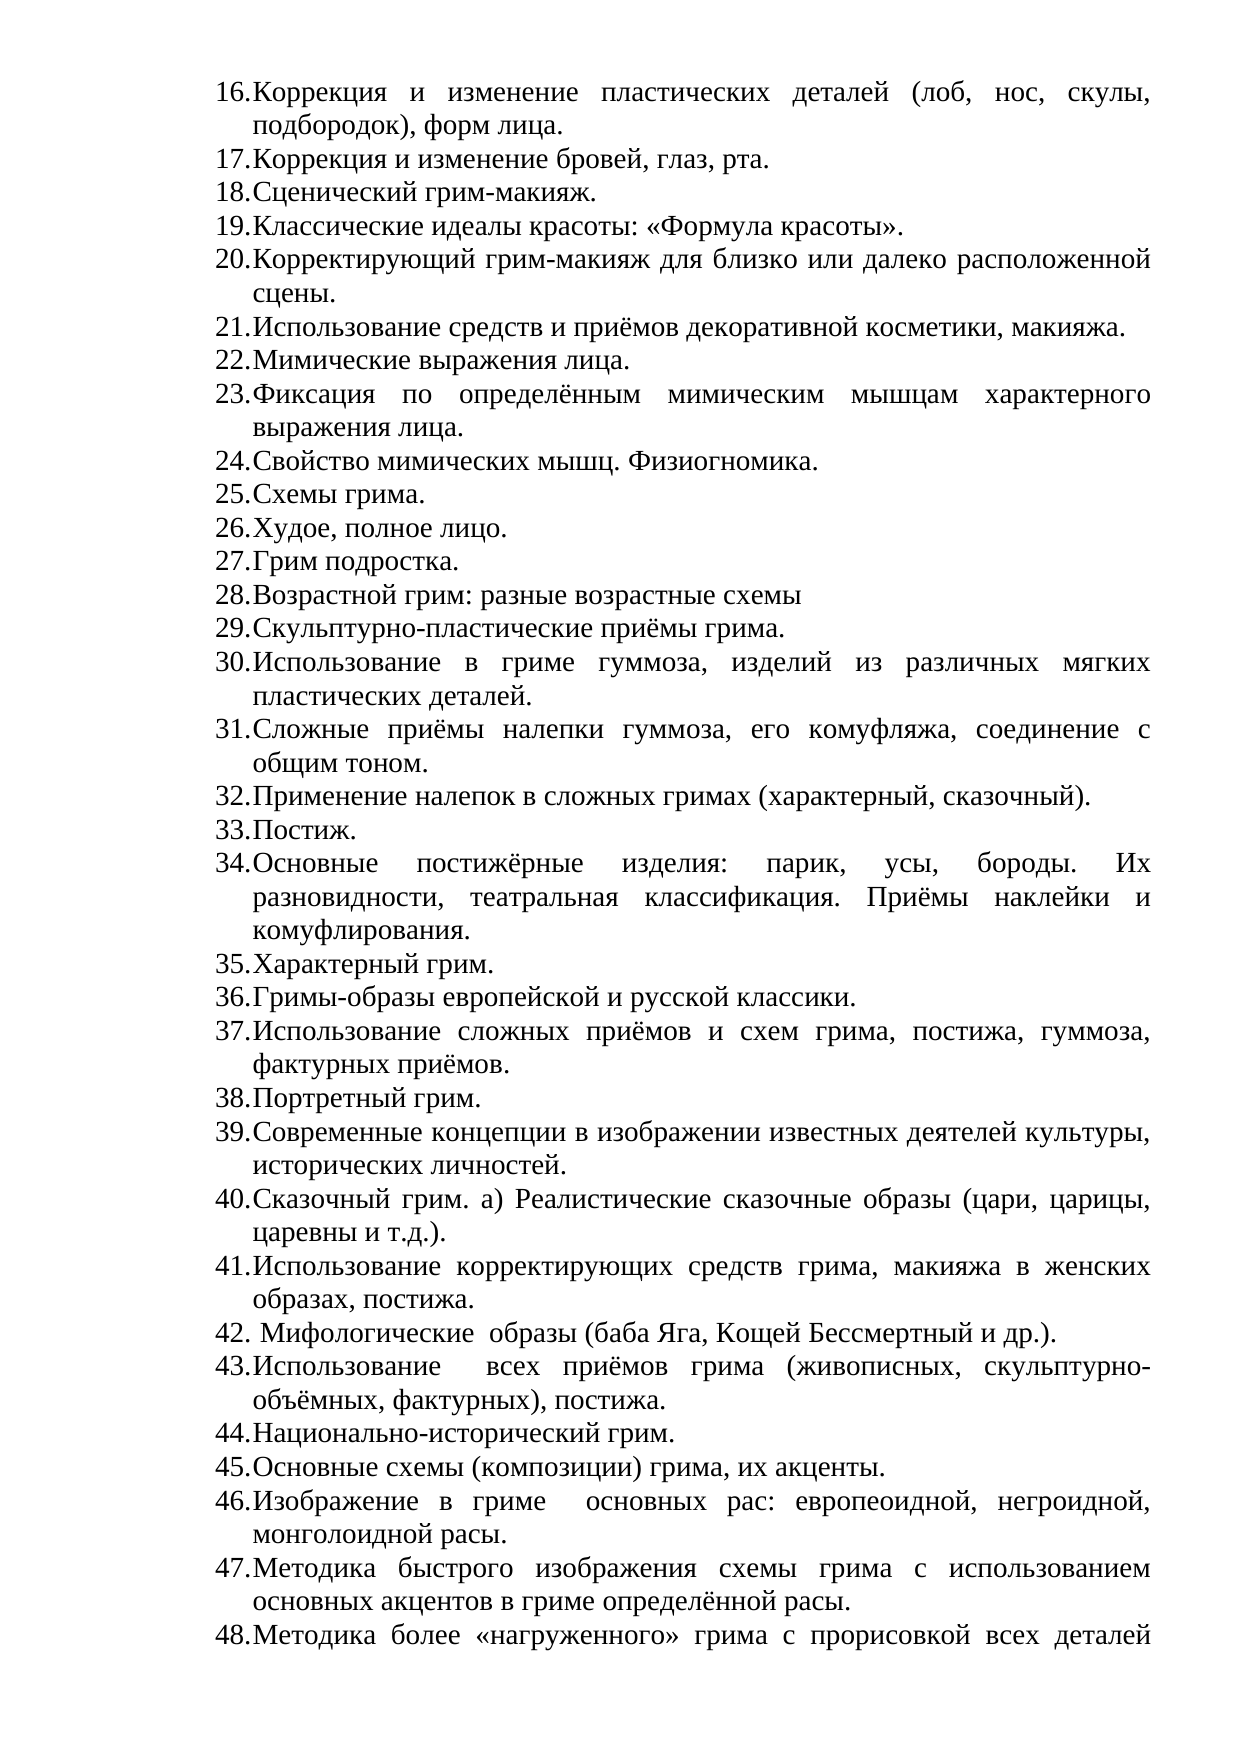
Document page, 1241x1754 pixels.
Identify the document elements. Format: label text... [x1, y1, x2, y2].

list Скульптурно-пластические приёмы грима. [215, 611, 1152, 644]
list Грим подростка. [215, 543, 1152, 577]
list Современные концепции в изображении известных деятелей культуры, исторических личностей. [215, 1114, 1152, 1181]
list Основные постижёрные изделия: парик, усы, бороды. Их разновидности, театральная классификация. Приёмы наклейки и комуфлирования. [215, 845, 1152, 946]
list Мимические выражения лица. [215, 342, 1152, 376]
list Коррекция и изменение бровей, глаз, рта. [215, 141, 1152, 174]
list Использование корректирующих средств грима, макияжа в женских образах, постижа. [215, 1248, 1152, 1315]
list Использование сложных приёмов и схем грима, постижа, гуммоза, фактурных приёмов. [215, 1013, 1152, 1080]
list Корректирующий грим-макияж для близко или далеко расположенной сцены. [215, 242, 1152, 309]
list Использование средств и приёмов декоративной косметики, макияжа. [215, 309, 1152, 342]
list Сложные приёмы налепки гуммоза, его комуфляжа, соединение с общим тоном. [215, 711, 1152, 778]
list Свойство мимических мышц. Физиогномика. [215, 443, 1152, 476]
list Постиж. [215, 812, 1152, 845]
list Фиксация по определённым мимическим мышцам характерного выражения лица. [215, 376, 1152, 443]
list Возрастной грим: разные возрастные схемы [215, 577, 1152, 611]
list Изображение в гриме основных рас: европеоидной, негроидной, монголоидной расы. [215, 1483, 1152, 1550]
list Мифологические образы (баба Яга, Кощей Бессмертный и др.). [215, 1315, 1152, 1348]
list Портретный грим. [215, 1080, 1152, 1114]
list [215, 1617, 1152, 1650]
list Схемы грима. [215, 476, 1152, 510]
list Сказочный грим. а) Реалистические сказочные образы (цари, царицы, царевны и т.д.). [215, 1181, 1152, 1248]
list Коррекция и изменение пластических деталей (лоб, нос, скулы, подбородок), форм лица. [215, 74, 1152, 141]
list Основные схемы (композиции) грима, их акценты. [215, 1449, 1152, 1483]
list Методика быстрого изображения схемы грима с использованием основных акцентов в гриме определённой расы. [215, 1550, 1152, 1617]
list Гримы-образы европейской и русской классики. [215, 979, 1152, 1013]
list Применение налепок в сложных гримах (характерный, сказочный). [215, 778, 1152, 812]
list Национально-исторический грим. [215, 1416, 1152, 1449]
list Сценический грим-макияж. [215, 174, 1152, 208]
list Использование в гриме гуммоза, изделий из различных мягких пластических деталей. [215, 644, 1152, 711]
list Использование всех приёмов грима (живописных, скульптурно-объёмных, фактурных), постижа. [215, 1348, 1152, 1416]
list Характерный грим. [215, 946, 1152, 979]
list Классические идеалы красоты: «Формула красоты». [215, 208, 1152, 242]
list Худое, полное лицо. [215, 510, 1152, 543]
